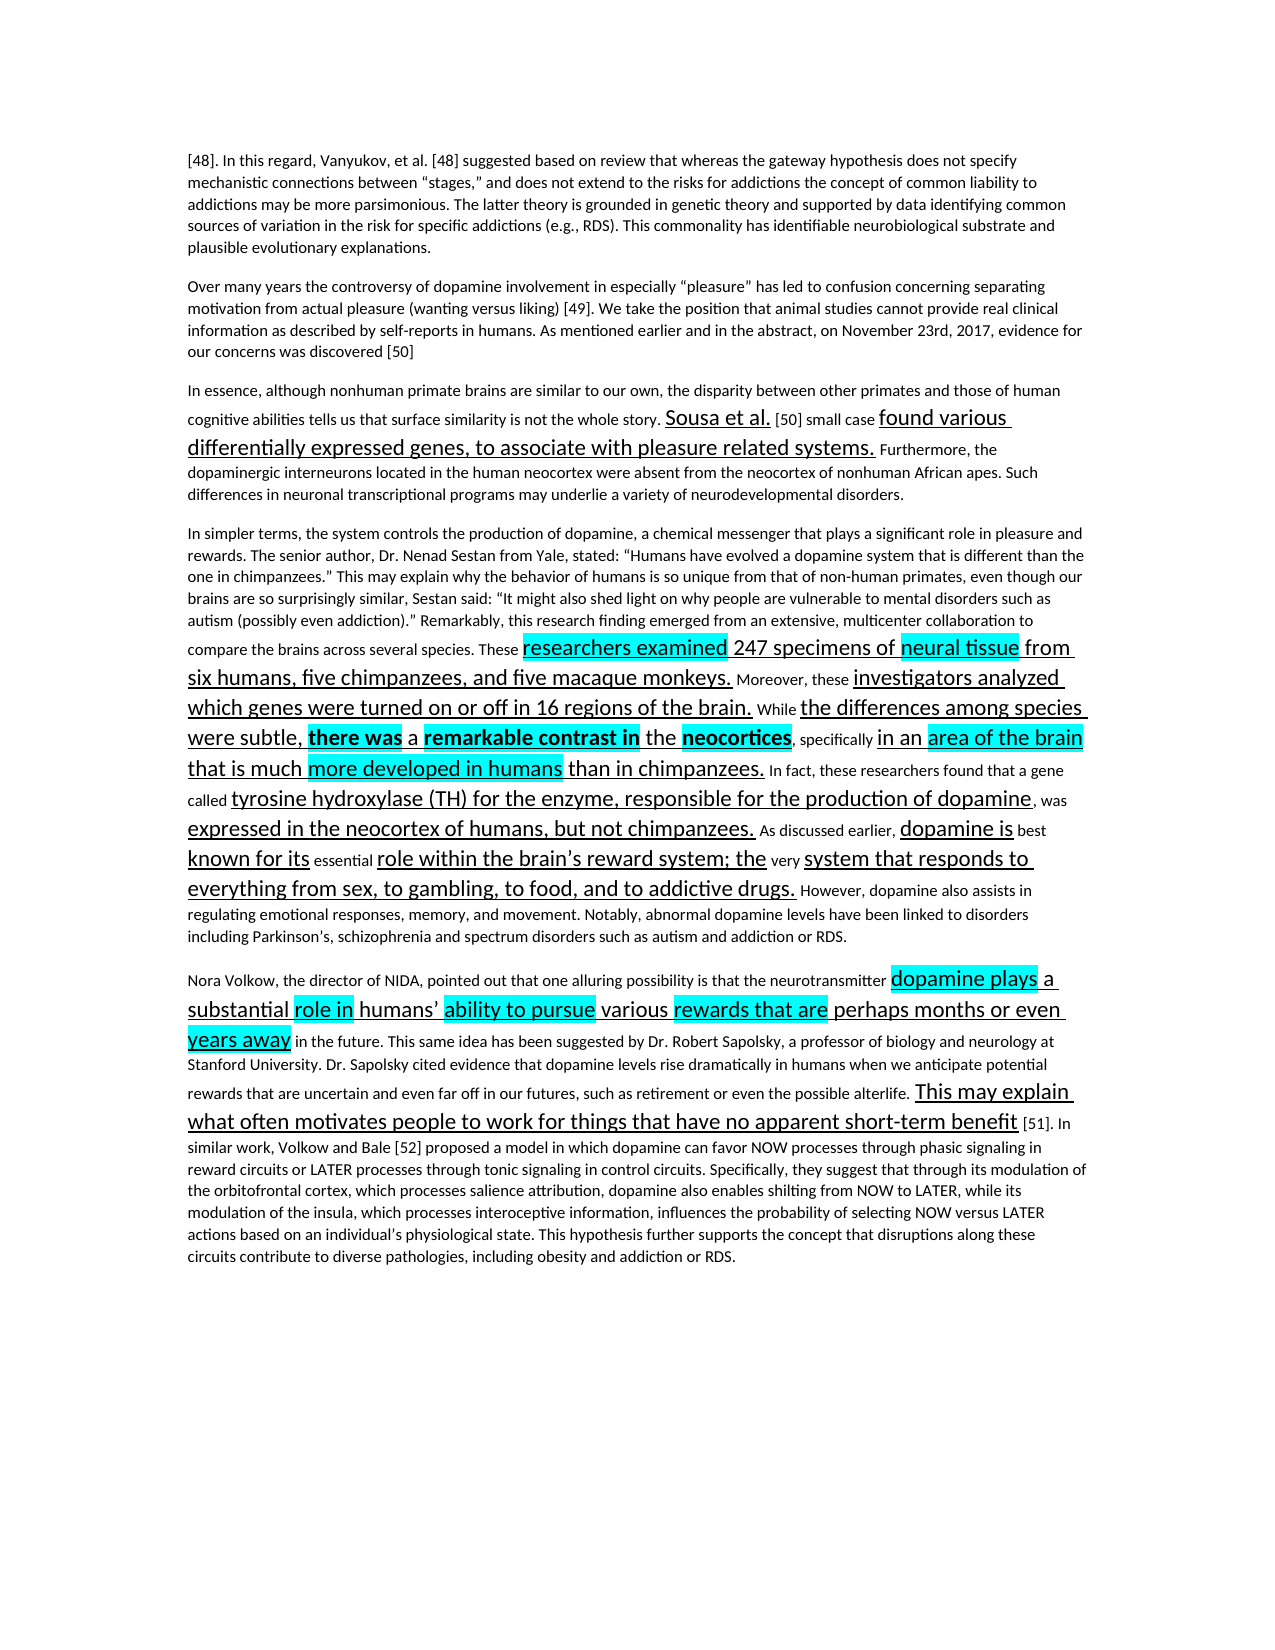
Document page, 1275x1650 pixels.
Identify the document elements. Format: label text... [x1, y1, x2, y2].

text Nora Volkow, the director of NIDA, pointed out that one alluring possibility is that the neurotransmitter dopamine plays a substantial role in humans’ ability to pursue various rewards that are perhaps months or even years away in the future. This same idea has been suggested by Dr. Robert Sapolsky, a professor of biology and neurology at Stanford University. Dr. Sapolsky cited evidence that dopamine levels rise dramatically in humans when we anticipate potential rewards that are uncertain and even far off in our futures, such as retirement or even the possible alterlife. This may explain what often motivates people to work for things that have no apparent short-term benefit [51]. In similar work, Volkow and Bale [52] proposed a model in which dopamine can favor NOW processes through phasic signaling in reward circuits or LATER processes through tonic signaling in control circuits. Specifically, they suggest that through its modulation of the orbitofrontal cortex, which processes salience attribution, dopamine also enables shilting from NOW to LATER, while its modulation of the insula, which processes interoceptive information, influences the probability of selecting NOW versus LATER actions based on an individual’s physiological state. This hypothesis further supports the concept that disruptions along these circuits contribute to diverse pathologies, including obesity and addiction or RDS. [187, 964, 1087, 1267]
text In simpler terms, the system controls the production of dopamine, a chemical messenger that plays a significant role in pleasure and rewards. The senior author, Dr. Nenad Sestan from Yale, stated: “Humans have evolved a dopamine system that is different than the one in chimpanzees.” This may explain why the behavior of humans is so unique from that of non-human primates, even though our brains are so surprisingly similar, Sestan said: “It might also shed light on why people are vulnerable to mental disorders such as autism (possibly even addiction).” Remarkably, this research finding emerged from an extensive, multicenter collaboration to compare the brains across several species. These researchers examined 247 specimens of neural tissue from six humans, five chimpanzees, and five macaque monkeys. Moreover, these investigators analyzed which genes were turned on or off in 16 regions of the brain. While the differences among species were subtle, there was a remarkable contrast in the neocortices, specifically in an area of the brain that is much more developed in humans than in chimpanzees. In fact, these researchers found that a gene called tyrosine hydroxylase (TH) for the enzyme, responsible for the production of dopamine, was expressed in the neocortex of humans, but not chimpanzees. As discussed earlier, dopamine is best known for its essential role within the brain’s reward system; the very system that responds to everything from sex, to gambling, to food, and to addictive drugs. However, dopamine also assists in regulating emotional responses, memory, and movement. Notably, abnormal dopamine levels have been linked to disorders including Parkinson’s, schizophrenia and spectrum disorders such as autism and addiction or RDS. [187, 523, 1087, 946]
text In essence, although nonhuman primate brains are similar to our own, the disparity between other primates and those of human cognitive abilities tells us that surface similarity is not the whole story. Sousa et al. [50] small case found various differentially expressed genes, to associate with pleasure related systems. Furthermore, the dopaminergic interneurons located in the human neocortex were absent from the neocortex of nonhuman African apes. Such differences in neuronal transcriptional programs may underlie a variety of neurodevelopmental disorders. [187, 380, 1087, 505]
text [187, 150, 1087, 258]
text Over many years the controversy of dopamine involvement in especially “pleasure” has led to confusion concerning separating motivation from actual pleasure (wanting versus liking) [49]. We take the position that animal studies cannot provide real clinical information as described by self-reports in humans. As mentioned earlier and in the abstract, on November 23rd, 2017, evidence for our concerns was discovered [50] [187, 276, 1087, 362]
